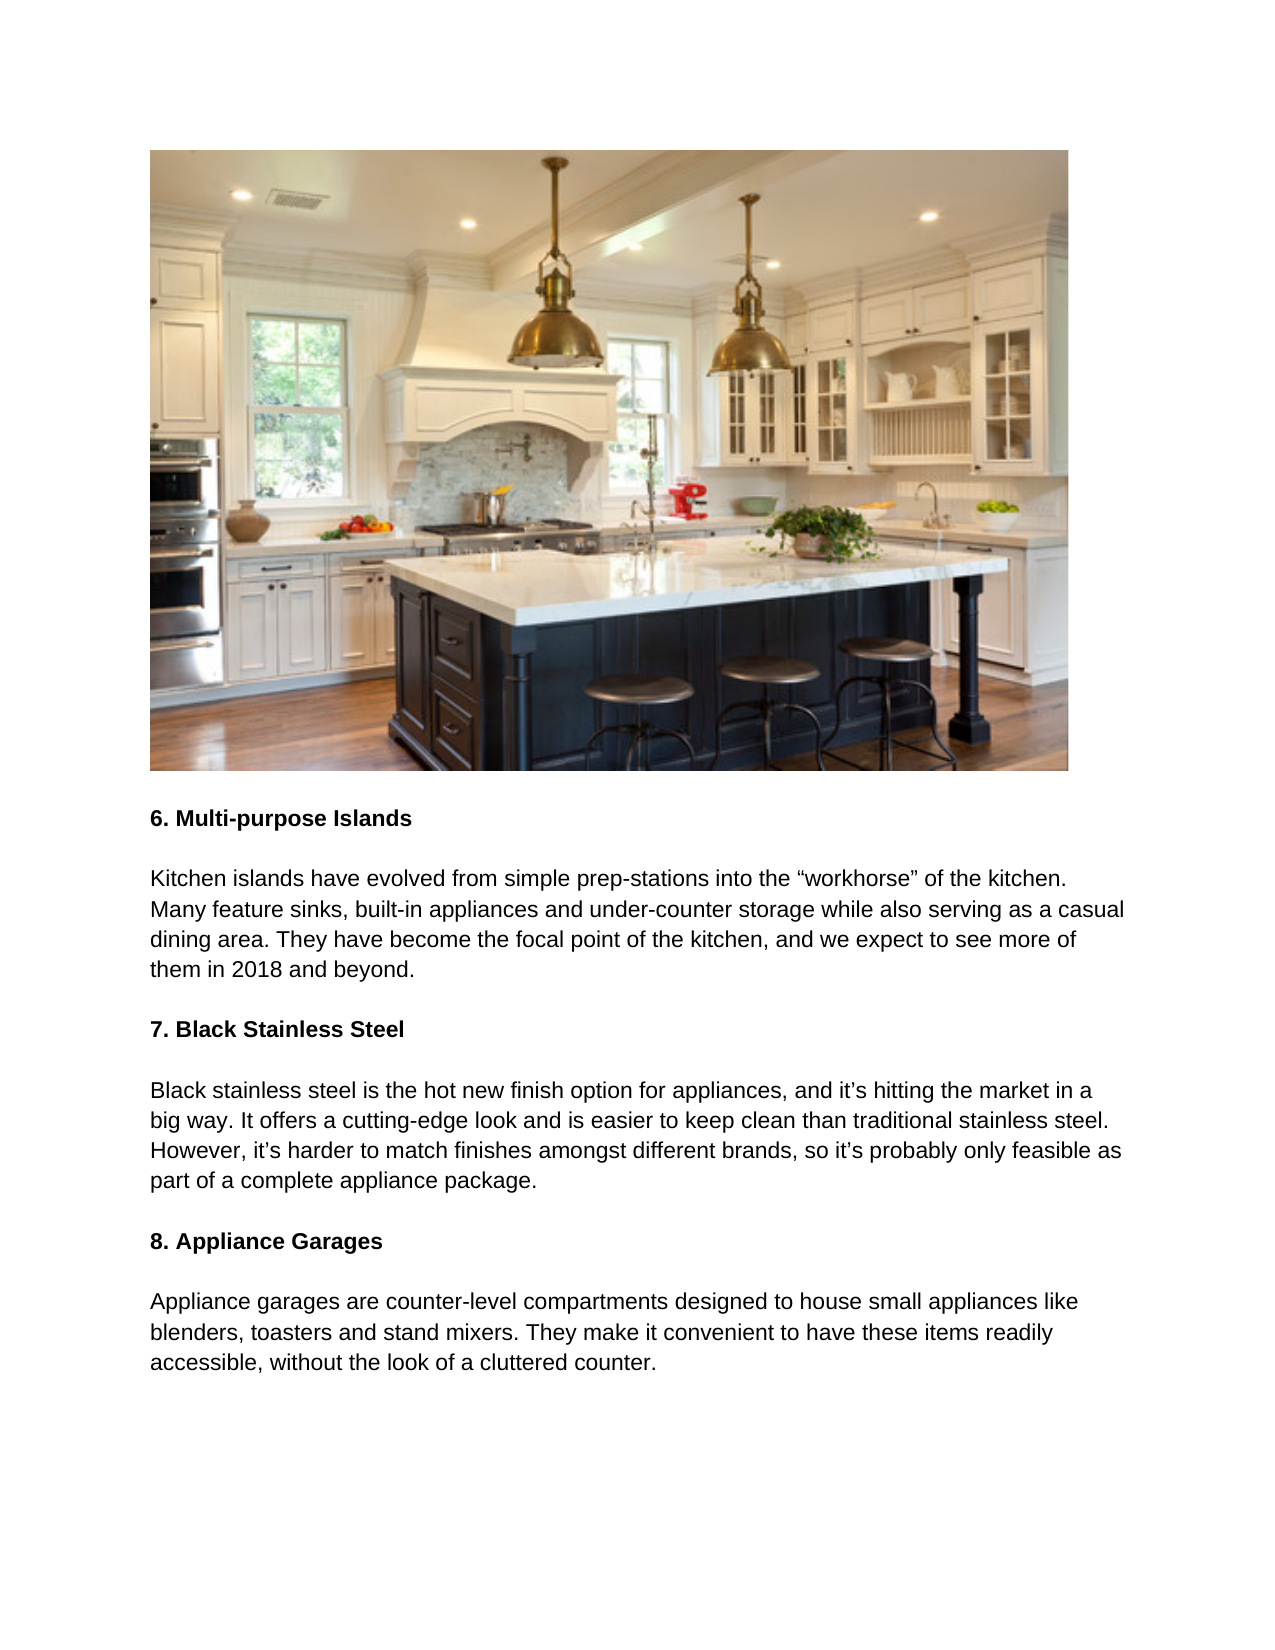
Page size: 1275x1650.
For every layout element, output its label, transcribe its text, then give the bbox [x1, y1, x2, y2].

text 8. Appliance Garages [150, 1228, 1125, 1254]
picture [150, 150, 1069, 771]
text Appliance garages are counter-level compartments designed to house small appliances like blenders, toasters and stand mixers. They make it convenient to have these items readily accessible, without the look of a cluttered counter. [150, 1288, 1125, 1375]
text 6. Multi-purpose Islands [150, 805, 1125, 831]
text 7. Black Stainless Steel [150, 1016, 1125, 1043]
text Black stainless steel is the hot new finish option for appliances, and it’s hitting the market in a big way. It offers a cutting-edge look and is easier to keep clean than traditional stainless steel. However, it’s harder to match finishes amongst different brands, so it’s probably only feasible as part of a complete appliance package. [150, 1077, 1125, 1194]
text Kitchen islands have evolved from simple prep-stations into the “workhorse” of the kitchen. Many feature sinks, built-in appliances and under-counter storage while also serving as a casual dining area. They have become the focal point of the kitchen, and we expect to see more of them in 2018 and beyond. [150, 865, 1125, 982]
